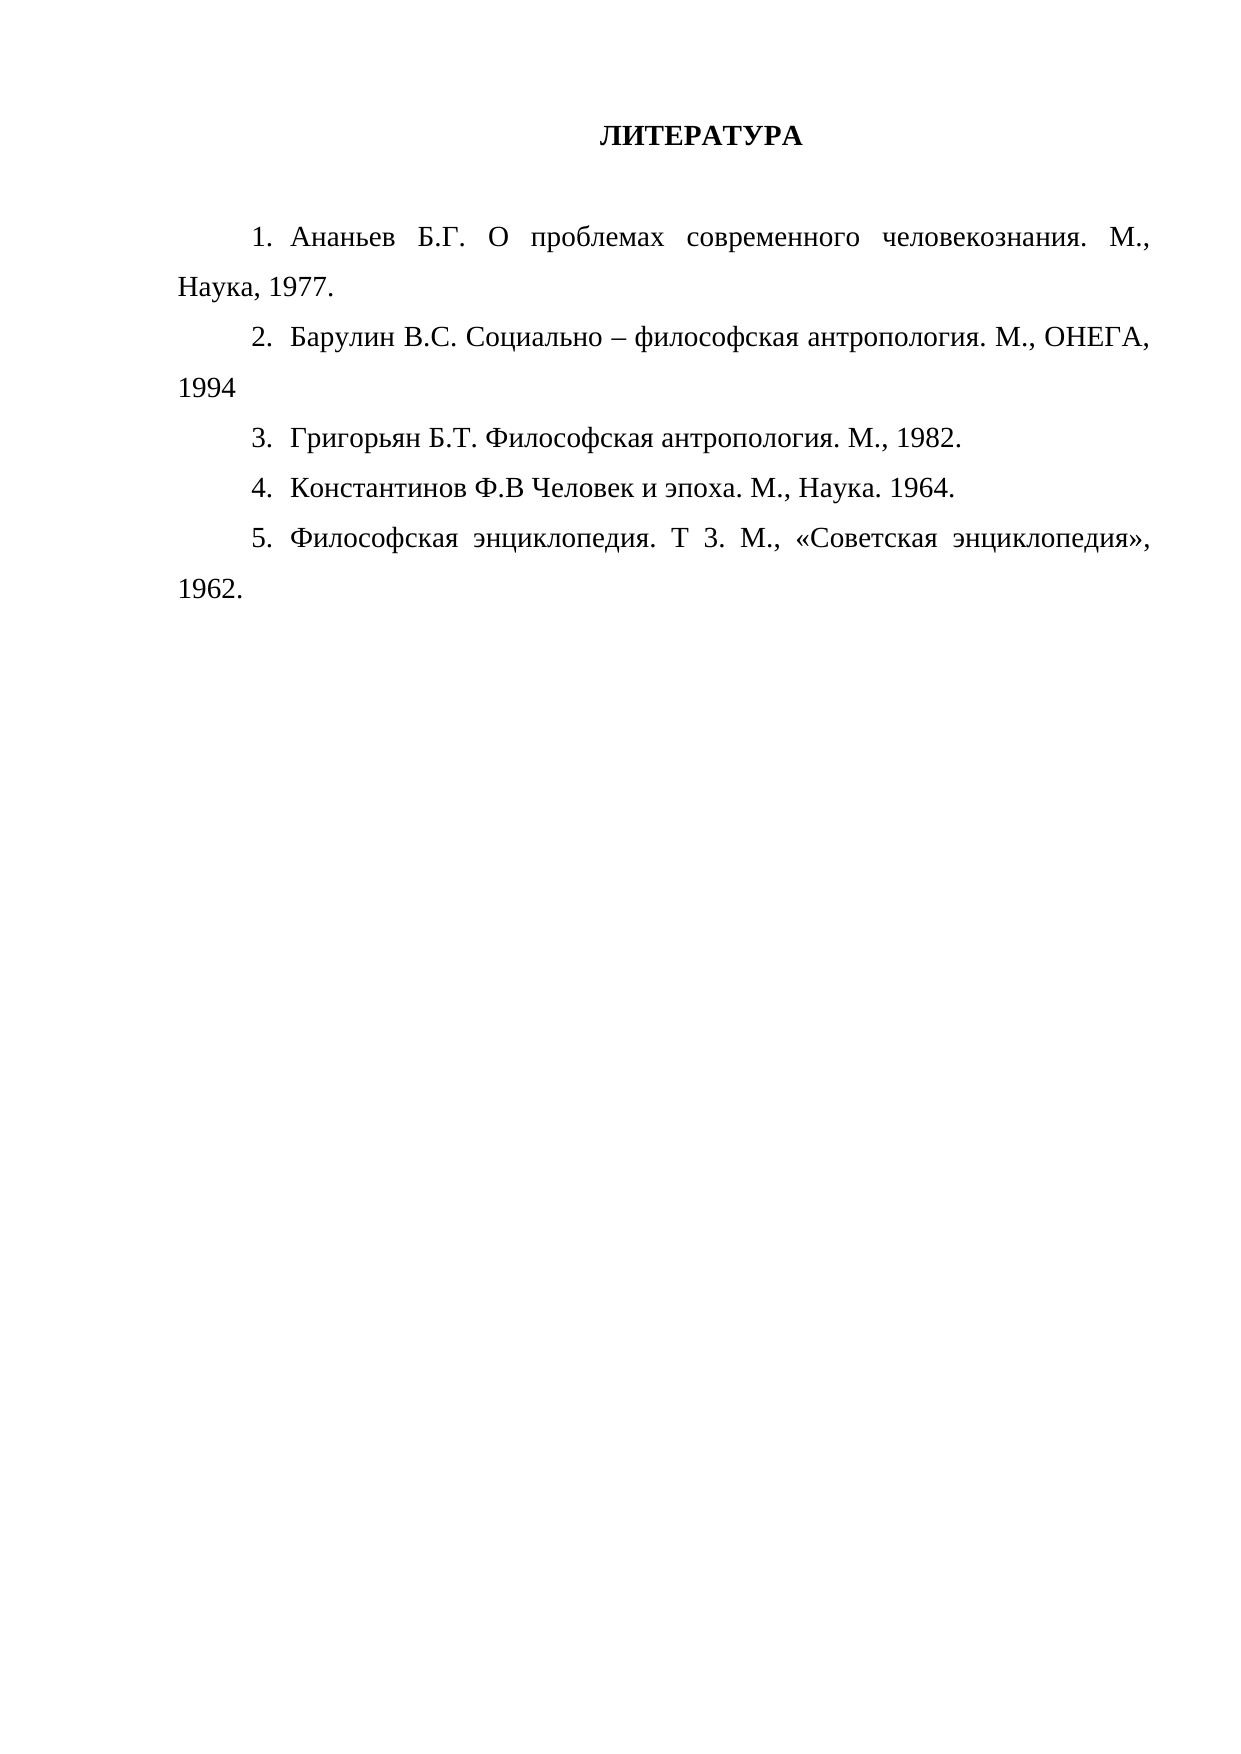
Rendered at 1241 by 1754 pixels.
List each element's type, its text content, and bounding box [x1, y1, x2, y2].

list Ананьев Б.Г. О проблемах современного человекознания. М., Наука, 1977. [177, 219, 1152, 303]
list Философская энциклопедия. Т 3. М., «Советская энциклопедия», 1962. [177, 521, 1152, 604]
text ЛИТЕРАТУРА [177, 118, 1152, 152]
list Константинов Ф.В Человек и эпоха. М., Наука. 1964. [177, 470, 1152, 504]
list Барулин В.С. Социально – философская антропология. М., ОНЕГА, 1994 [177, 319, 1152, 403]
list Григорьян Б.Т. Философская антропология. М., 1982. [177, 420, 1152, 453]
